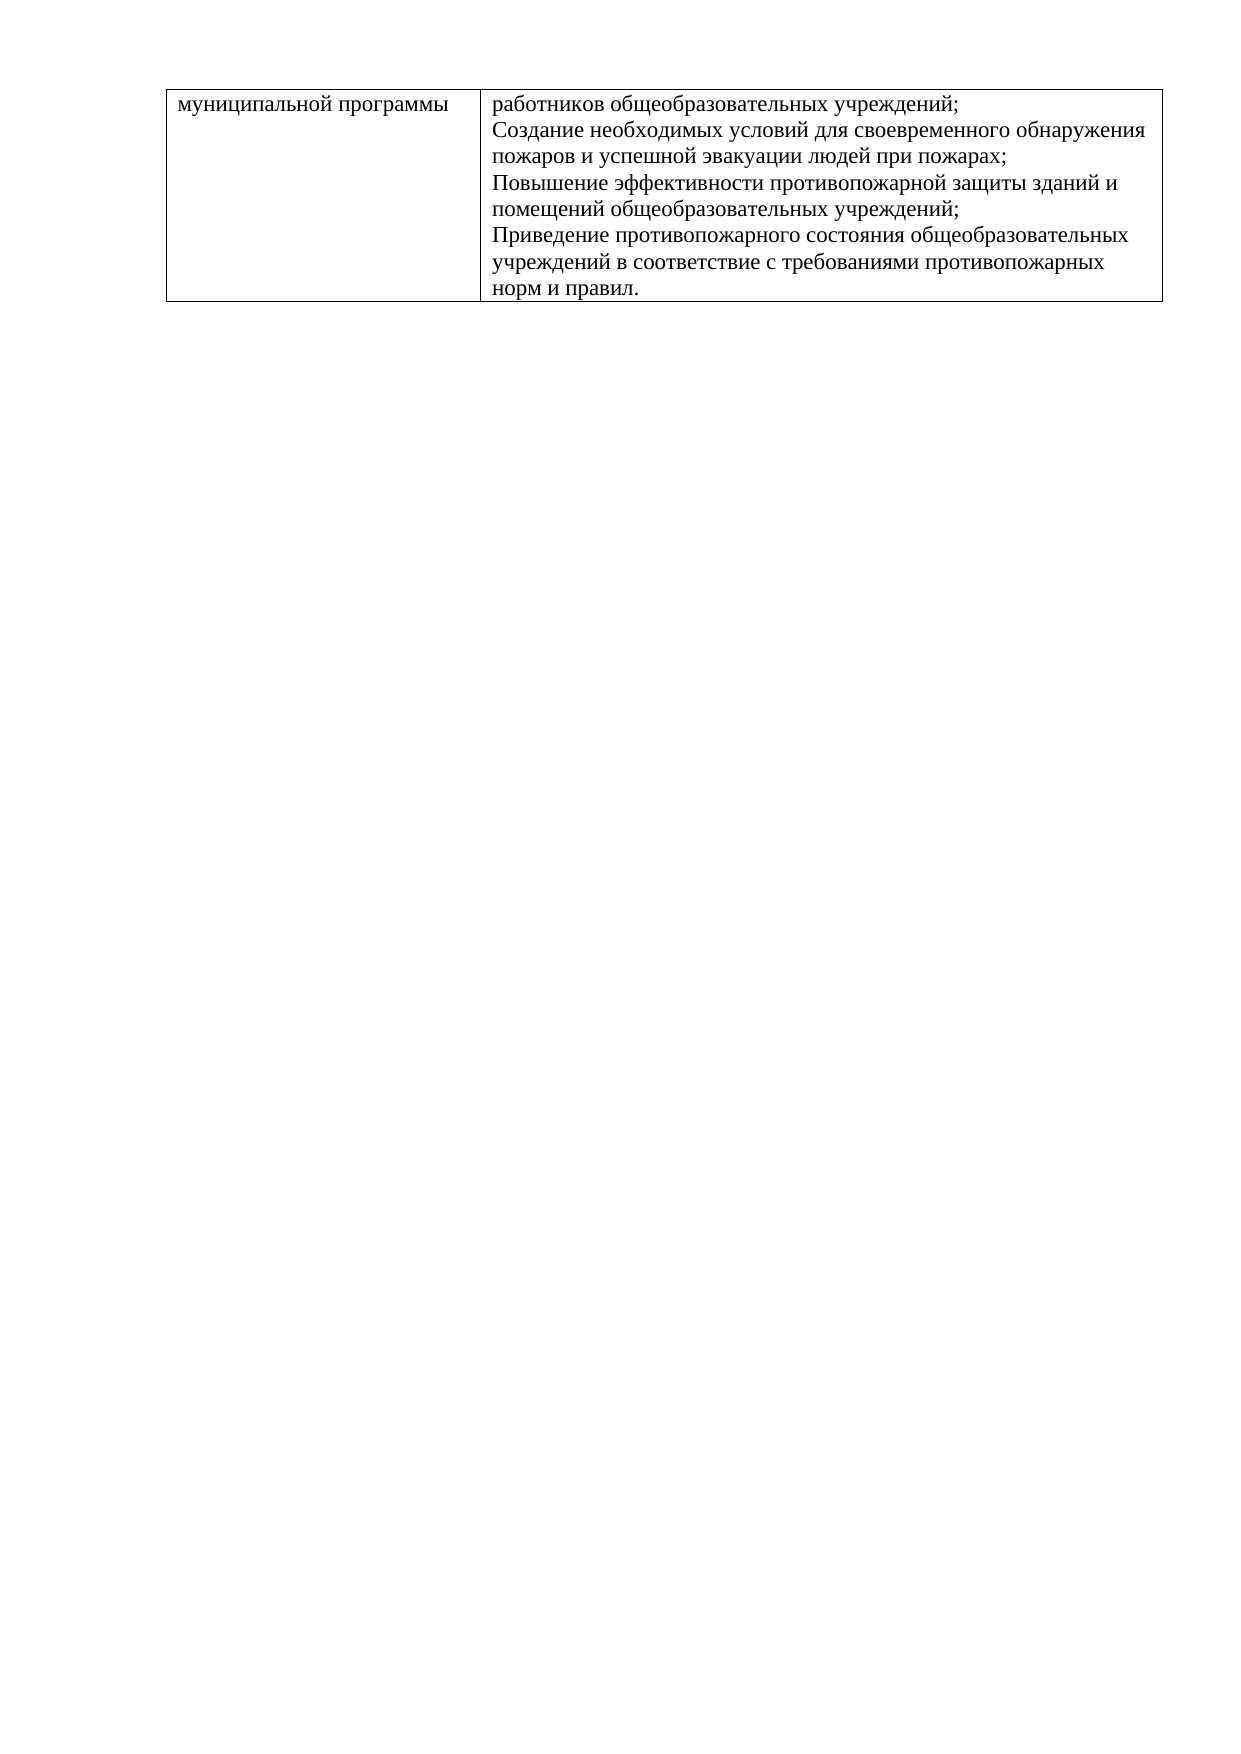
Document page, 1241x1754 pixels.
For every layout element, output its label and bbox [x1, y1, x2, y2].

table_cell [167, 90, 480, 301]
table_cell [481, 90, 1162, 301]
